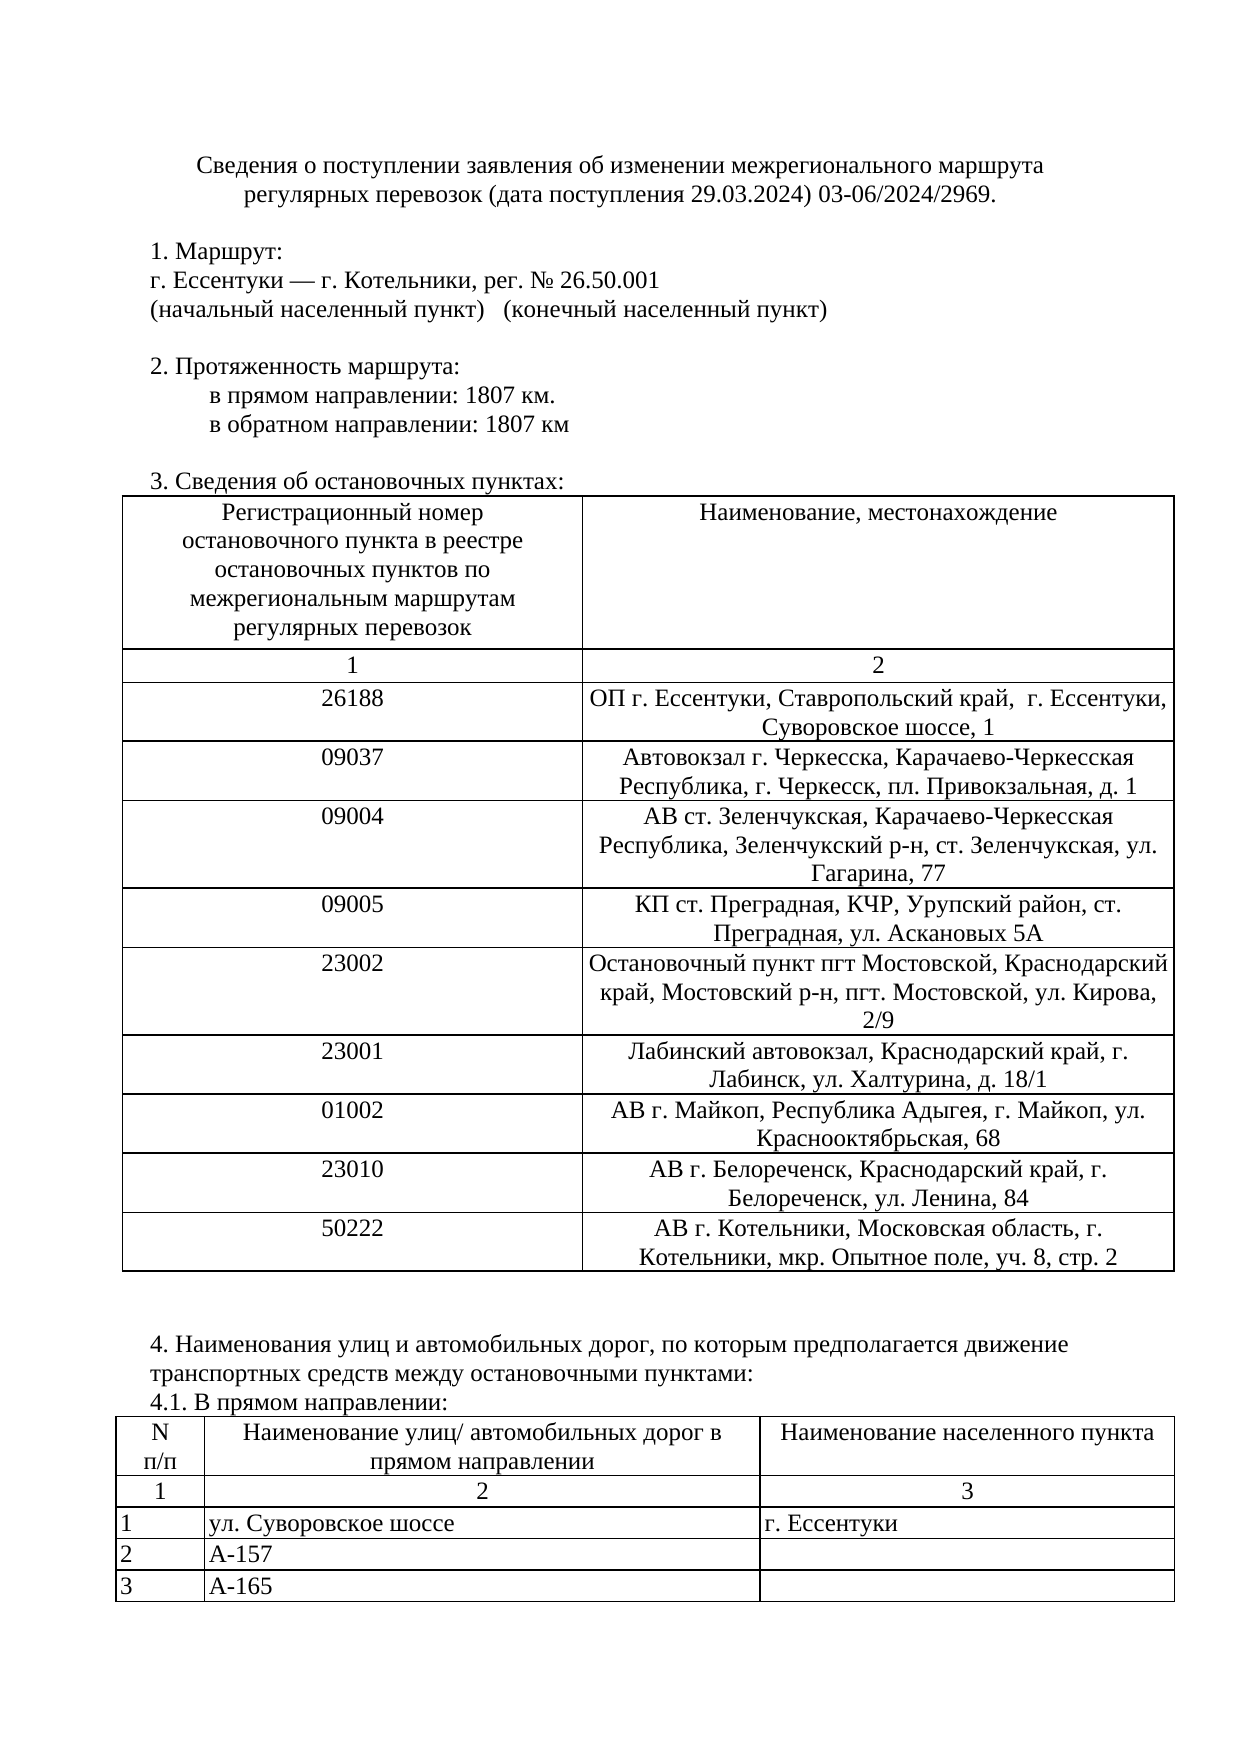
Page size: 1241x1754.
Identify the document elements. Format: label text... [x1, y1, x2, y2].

table_cell 2 [583, 650, 1173, 681]
table_cell АВ г. Котельники, Московская область, г. Котельники, мкр. Опытное поле, уч. 8, стр. 2 [583, 1213, 1173, 1270]
table_cell [761, 1539, 1174, 1569]
table_cell 23002 [123, 948, 582, 1034]
table_cell 09004 [123, 801, 582, 887]
table_cell 3 [117, 1571, 204, 1601]
table_cell 09005 [123, 889, 582, 946]
table_cell АВ ст. Зеленчукская, Карачаево-Черкесская Республика, Зеленчукский р-н, ст. Зеленчукская, ул. Гагарина, 77 [583, 801, 1173, 887]
table_cell 1 [117, 1476, 204, 1506]
table_cell 50222 [123, 1213, 582, 1270]
text (начальный населенный пункт) (конечный населенный пункт) [150, 294, 1090, 322]
table_cell 23001 [123, 1036, 582, 1093]
table_cell А-157 [205, 1539, 759, 1569]
table_cell ОП г. Ессентуки, Ставропольский край, г. Ессентуки, Суворовское шоссе, 1 [583, 683, 1173, 740]
table_cell Автовокзал г. Черкесска, Карачаево-Черкесская Республика, г. Черкесск, пл. Привокзальная, д. 1 [583, 742, 1173, 799]
table_cell 2 [117, 1539, 204, 1569]
table_cell А-165 [205, 1571, 759, 1601]
table_cell 26188 [123, 683, 582, 740]
table_cell Остановочный пункт пгт Мостовской, Краснодарский край, Мостовский р-н, пгт. Мостовской, ул. Кирова, 2/9 [583, 948, 1173, 1034]
text Сведения о поступлении заявления об изменении межрегионального маршрута регулярных перевозок (дата поступления 29.03.2024) 03-06/2024/2969. [150, 150, 1090, 207]
table_cell [761, 1571, 1174, 1601]
table_cell 2 [205, 1476, 759, 1506]
table_cell 01002 [123, 1095, 582, 1152]
table_header Наименование, местонахождение [583, 497, 1173, 648]
table_cell 3 [761, 1476, 1174, 1506]
text 1. Маршрут: [150, 236, 1090, 265]
text 4.1. В прямом направлении: [150, 1387, 1090, 1416]
table_header Наименование населенного пункта [761, 1417, 1174, 1475]
text г. Ессентуки — г. Котельники, рег. № 26.50.001 [150, 265, 1090, 294]
text в обратном направлении: 1807 км [150, 409, 1090, 437]
text 4. Наименования улиц и автомобильных дорог, по которым предполагается движение транспортных средств между остановочными пунктами: [150, 1329, 1090, 1387]
table_header Наименование улиц/ автомобильных дорог в прямом направлении [205, 1417, 759, 1475]
table_cell 1 [123, 650, 582, 681]
table_cell ул. Суворовское шоссе [205, 1508, 759, 1538]
table_cell 23010 [123, 1154, 582, 1211]
text 3. Сведения об остановочных пунктах: [150, 466, 1090, 495]
table_cell АВ г. Майкоп, Республика Адыгея, г. Майкоп, ул. Краснооктябрьская, 68 [583, 1095, 1173, 1152]
text в прямом направлении: 1807 км. [150, 380, 1090, 409]
table_cell КП ст. Преградная, КЧР, Урупский район, ст. Преградная, ул. Аскановых 5А [583, 889, 1173, 946]
table_cell 09037 [123, 742, 582, 799]
table_header N п/п [117, 1417, 204, 1475]
table_cell г. Ессентуки [761, 1508, 1174, 1538]
table_header Регистрационный номер остановочного пункта в реестре остановочных пунктов по межрегиональным маршрутам регулярных перевозок [123, 497, 582, 648]
table_cell Лабинский автовокзал, Краснодарский край, г. Лабинск, ул. Халтурина, д. 18/1 [583, 1036, 1173, 1093]
text 2. Протяженность маршрута: [150, 351, 1090, 380]
table_cell 1 [117, 1508, 204, 1538]
table_cell АВ г. Белореченск, Краснодарский край, г. Белореченск, ул. Ленина, 84 [583, 1154, 1173, 1211]
